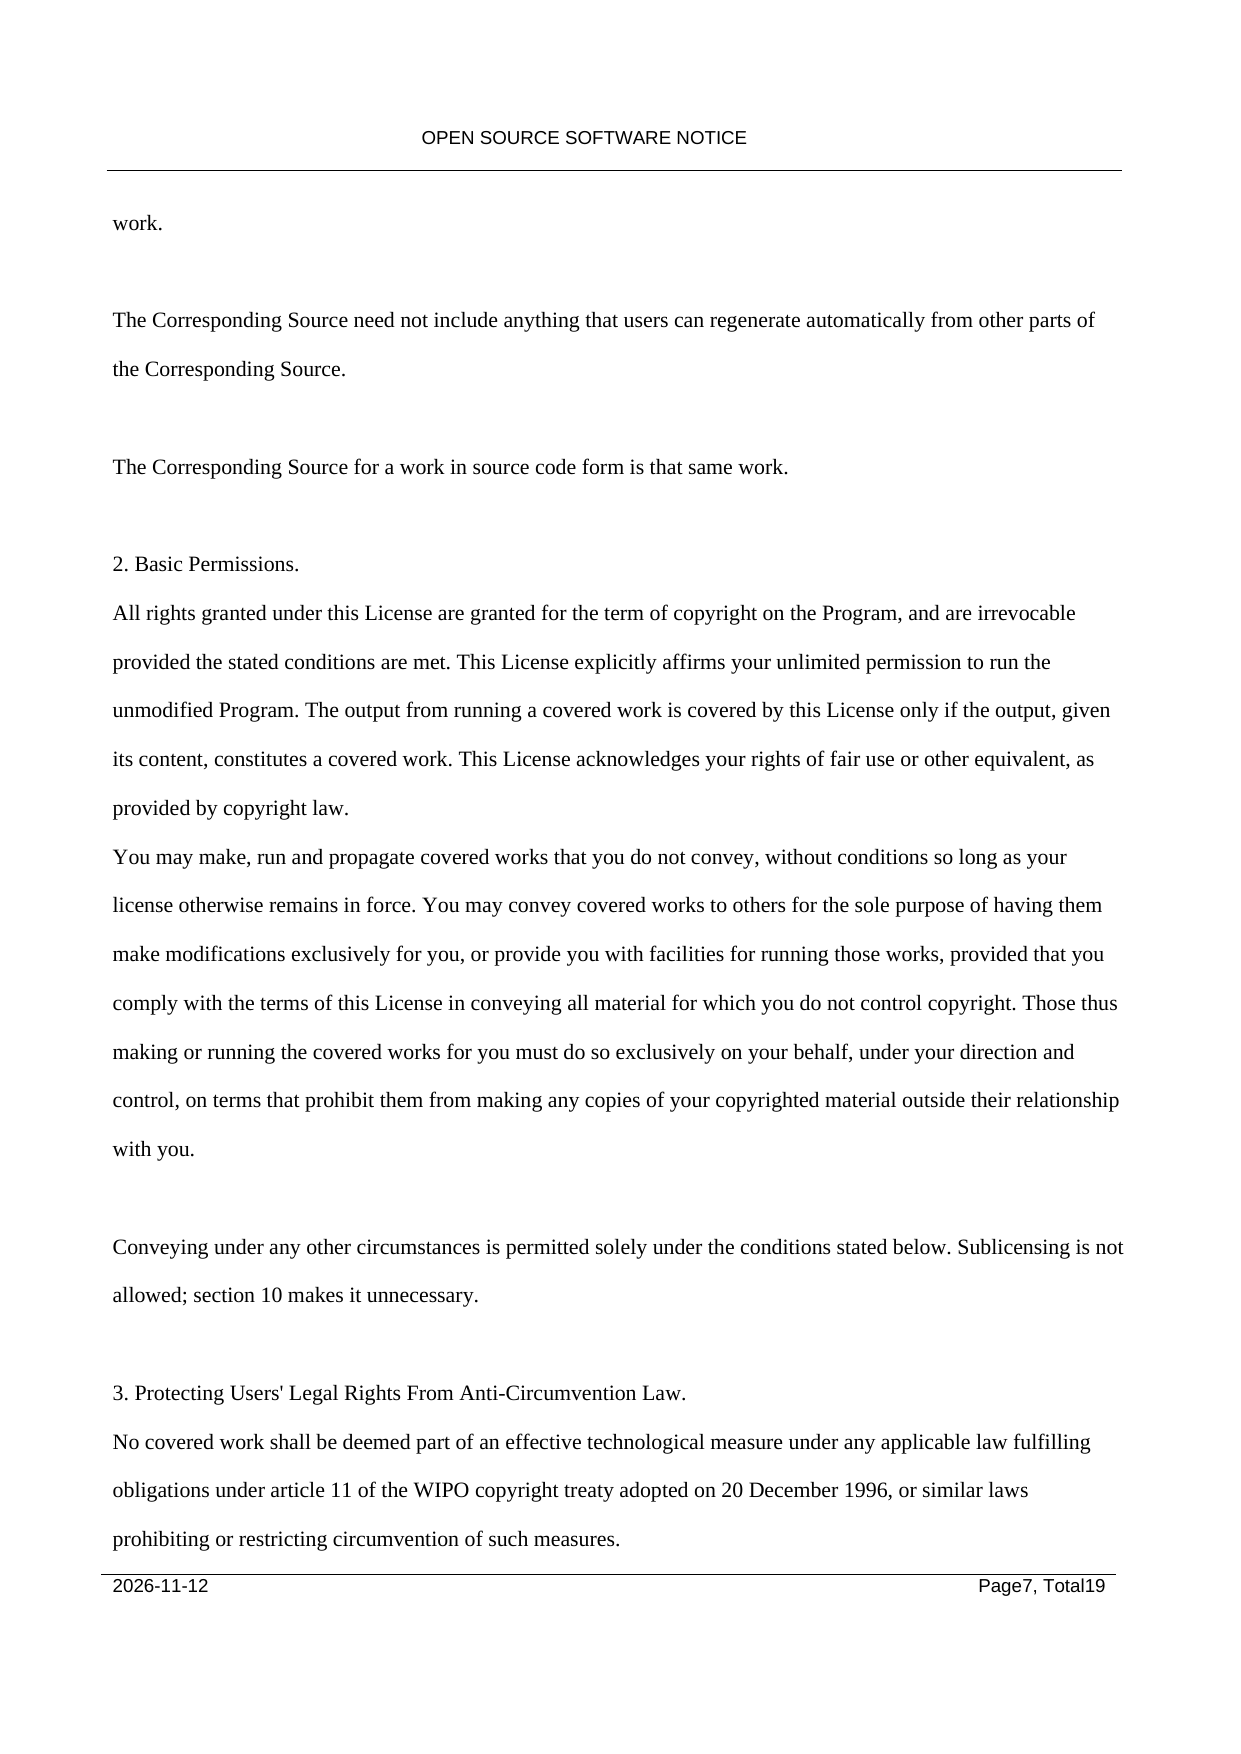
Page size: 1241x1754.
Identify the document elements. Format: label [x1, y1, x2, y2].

text [112, 206, 1128, 1555]
